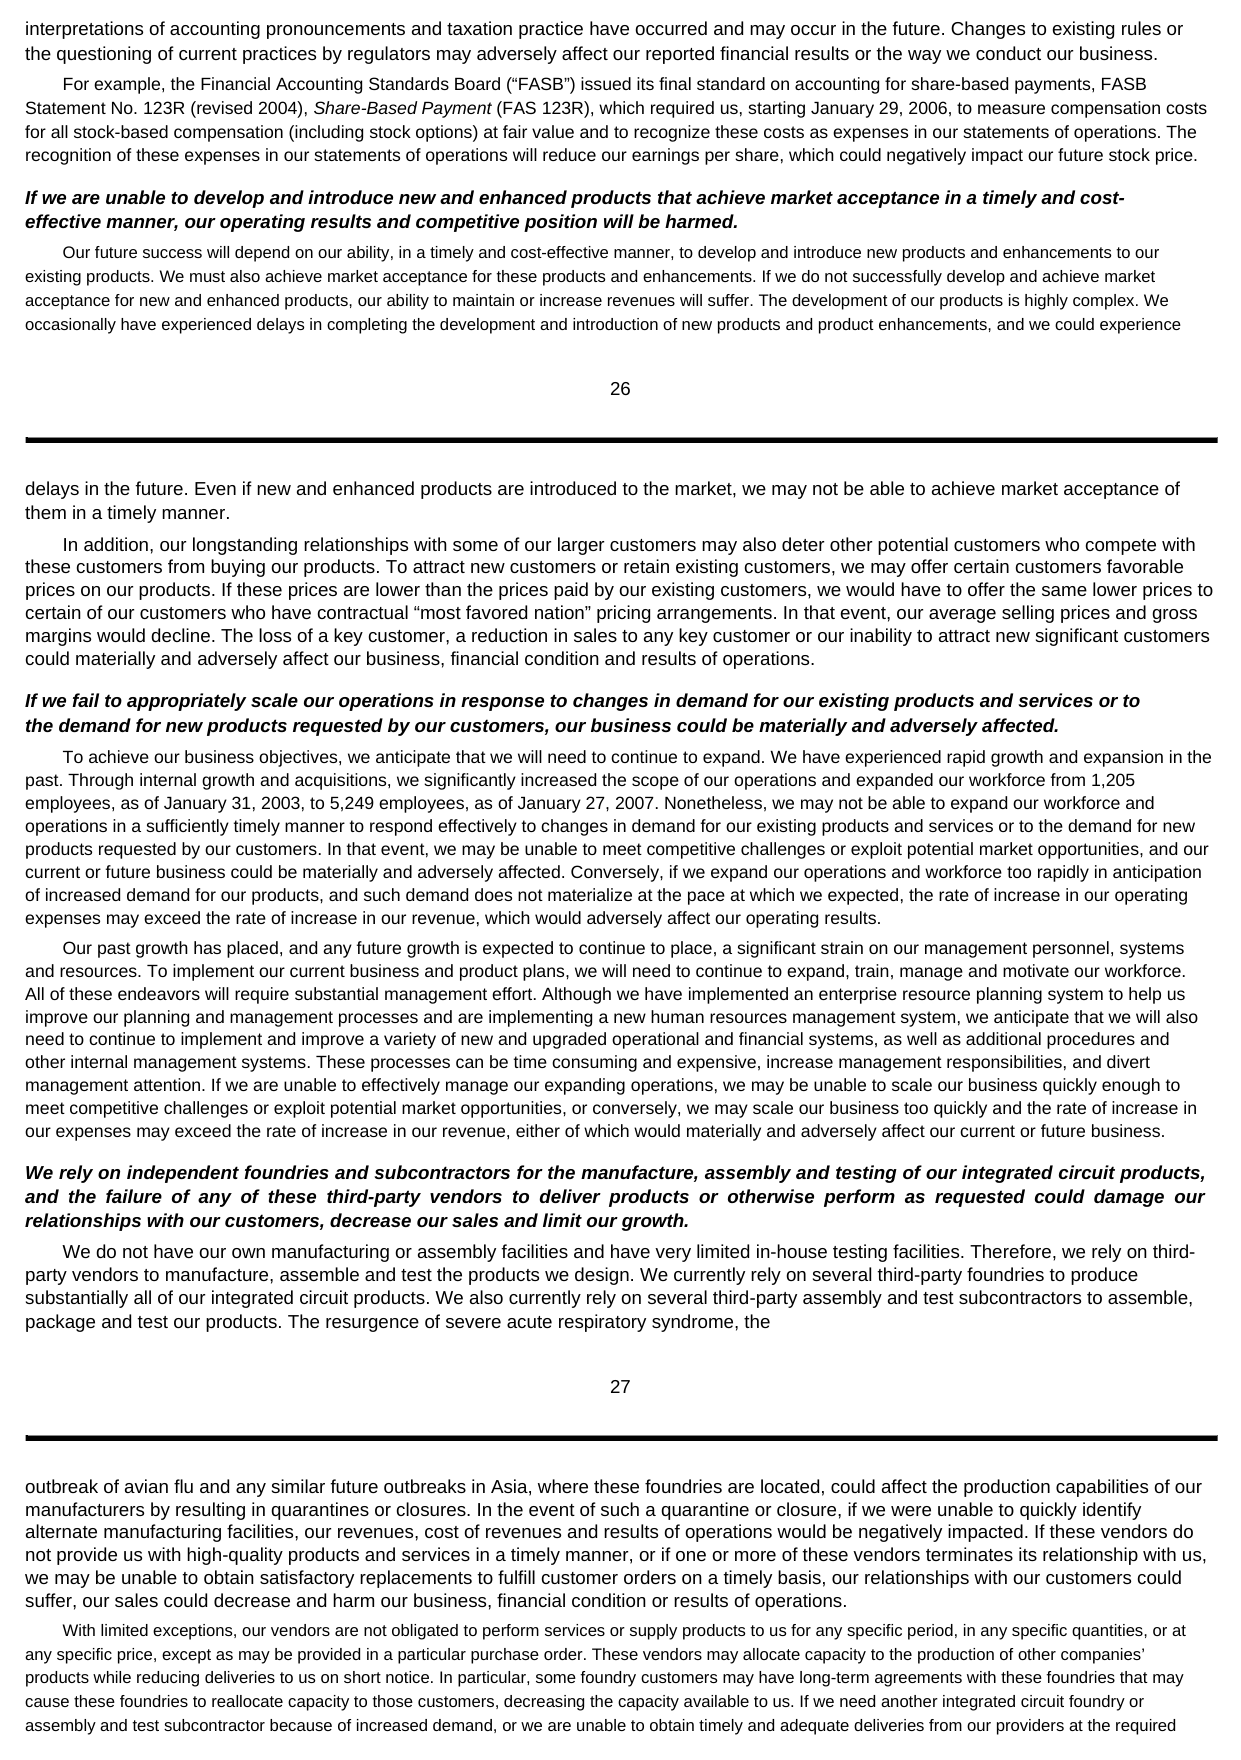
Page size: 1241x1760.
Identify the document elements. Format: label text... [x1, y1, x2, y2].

text Our future success will depend on our ability, in a timely and cost-effective manner, to develop and introduce new products and enhancements to our existing products. We must also achieve market acceptance for these products and enhancements. If we do not successfully develop and achieve market acceptance for new and enhanced products, our ability to maintain or increase revenues will suffer. The development of our products is highly complex. We occasionally have experienced delays in completing the development and introduction of new products and product enhancements, and we could experience [25, 243, 1199, 334]
text 27 [25, 1376, 1215, 1397]
text interpretations of accounting pronouncements and taxation practice have occurred and may occur in the future. Changes to existing rules or the questioning of current practices by regulators may adversely affect our reported financial results or the way we conduct our business. [25, 18, 1211, 64]
picture [25, 437, 1218, 443]
text In addition, our longstanding relationships with some of our larger customers may also deter other potential customers who compete with these customers from buying our products. To attract new customers or retain existing customers, we may offer certain customers favorable prices on our products. If these prices are lower than the prices paid by our existing customers, we would have to offer the same lower prices to certain of our customers who have contractual “most favored nation” pricing arrangements. In that event, our average selling prices and gross margins would decline. The loss of a key customer, a reduction in sales to any key customer or our inability to attract new significant customers could materially and adversely affect our business, financial condition and results of operations. [25, 533, 1215, 669]
text If we are unable to develop and introduce new and enhanced products that achieve market acceptance in a timely and cost-effective manner, our operating results and competitive position will be harmed. [25, 187, 1140, 233]
text Our past growth has placed, and any future growth is expected to continue to place, a significant strain on our management personnel, systems and resources. To implement our current business and product plans, we will need to continue to expand, train, manage and motivate our workforce. All of these endeavors will require substantial management effort. Although we have implemented an enterprise resource planning system to help us improve our planning and management processes and are implementing a new human resources management system, we anticipate that we will also need to continue to implement and improve a variety of new and upgraded operational and financial systems, as well as additional procedures and other internal management systems. These processes can be time consuming and expensive, increase management responsibilities, and divert management attention. If we are unable to effectively manage our expanding operations, we may be unable to scale our business quickly enough to meet competitive challenges or exploit potential market opportunities, or conversely, we may scale our business too quickly and the rate of increase in our expenses may exceed the rate of increase in our revenue, either of which would materially and adversely affect our current or future business. [25, 938, 1201, 1141]
text To achieve our business objectives, we anticipate that we will need to continue to expand. We have experienced rapid growth and expansion in the past. Through internal growth and acquisitions, we significantly increased the scope of our operations and expanded our workforce from 1,205 employees, as of January 31, 2003, to 5,249 employees, as of January 27, 2007. Nonetheless, we may not be able to expand our workforce and operations in a sufficiently timely manner to respond effectively to changes in demand for our existing products and services or to the demand for new products requested by our customers. In that event, we may be unable to meet competitive challenges or exploit potential market opportunities, and our current or future business could be materially and adversely affected. Conversely, if we expand our operations and workforce too rapidly in anticipation of increased demand for our products, and such demand does not materialize at the pace at which we expected, the rate of increase in our operating expenses may exceed the rate of increase in our revenue, which would adversely affect our operating results. [25, 746, 1213, 928]
text delays in the future. Even if new and enhanced products are introduced to the market, we may not be able to achieve market acceptance of them in a timely manner. [25, 477, 1190, 524]
picture [25, 1435, 1218, 1441]
text We do not have our own manufacturing or assembly facilities and have very limited in-house testing facilities. Therefore, we rely on third-party vendors to manufacture, assemble and test the products we design. We currently rely on several third-party foundries to produce substantially all of our integrated circuit products. We also currently rely on several third-party assembly and test subcontractors to assemble, package and test our products. The resurgence of severe acute respiratory syndrome, the [25, 1241, 1207, 1332]
text 26 [25, 377, 1215, 399]
text If we fail to appropriately scale our operations in response to changes in demand for our existing products and services or to the demand for new products requested by our customers, our business could be materially and adversely affected. [25, 690, 1144, 737]
text outbreak of avian flu and any similar future outbreaks in Asia, where these foundries are located, could affect the production capabilities of our manufacturers by resulting in quarantines or closures. In the event of such a quarantine or closure, if we were unable to quickly identify alternate manufacturing facilities, our revenues, cost of revenues and results of operations would be negatively impacted. If these vendors do not provide us with high-quality products and services in a timely manner, or if one or more of these vendors terminates its relationship with us, we may be unable to obtain satisfactory replacements to fulfill customer orders on a timely basis, our relationships with our customers could suffer, our sales could decrease and harm our business, financial condition or results of operations. [25, 1476, 1213, 1611]
text We rely on independent foundries and subcontractors for the manufacture, assembly and testing of our integrated circuit products, and the failure of any of these third-party vendors to deliver products or otherwise perform as requested could damage our relationships with our customers, decrease our sales and limit our growth. [25, 1162, 1207, 1231]
text With limited exceptions, our vendors are not obligated to perform services or supply products to us for any specific period, in any specific quantities, or at any specific price, except as may be provided in a particular purchase order. These vendors may allocate capacity to the production of other companies’ products while reducing deliveries to us on short notice. In particular, some foundry customers may have long-term agreements with these foundries that may cause these foundries to reallocate capacity to those customers, decreasing the capacity available to us. If we need another integrated circuit foundry or assembly and test subcontractor because of increased demand, or we are unable to obtain timely and adequate deliveries from our providers at the required [25, 1621, 1209, 1734]
text For example, the Financial Accounting Standards Board (“FASB”) issued its final standard on accounting for share-based payments, FASB Statement No. 123R (revised 2004), Share-Based Payment (FAS 123R), which required us, starting January 29, 2006, to measure compensation costs for all stock-based compensation (including stock options) at fair value and to recognize these costs as expenses in our statements of operations. The recognition of these expenses in our statements of operations will reduce our earnings per share, which could negatively impact our future stock price. [25, 74, 1211, 166]
